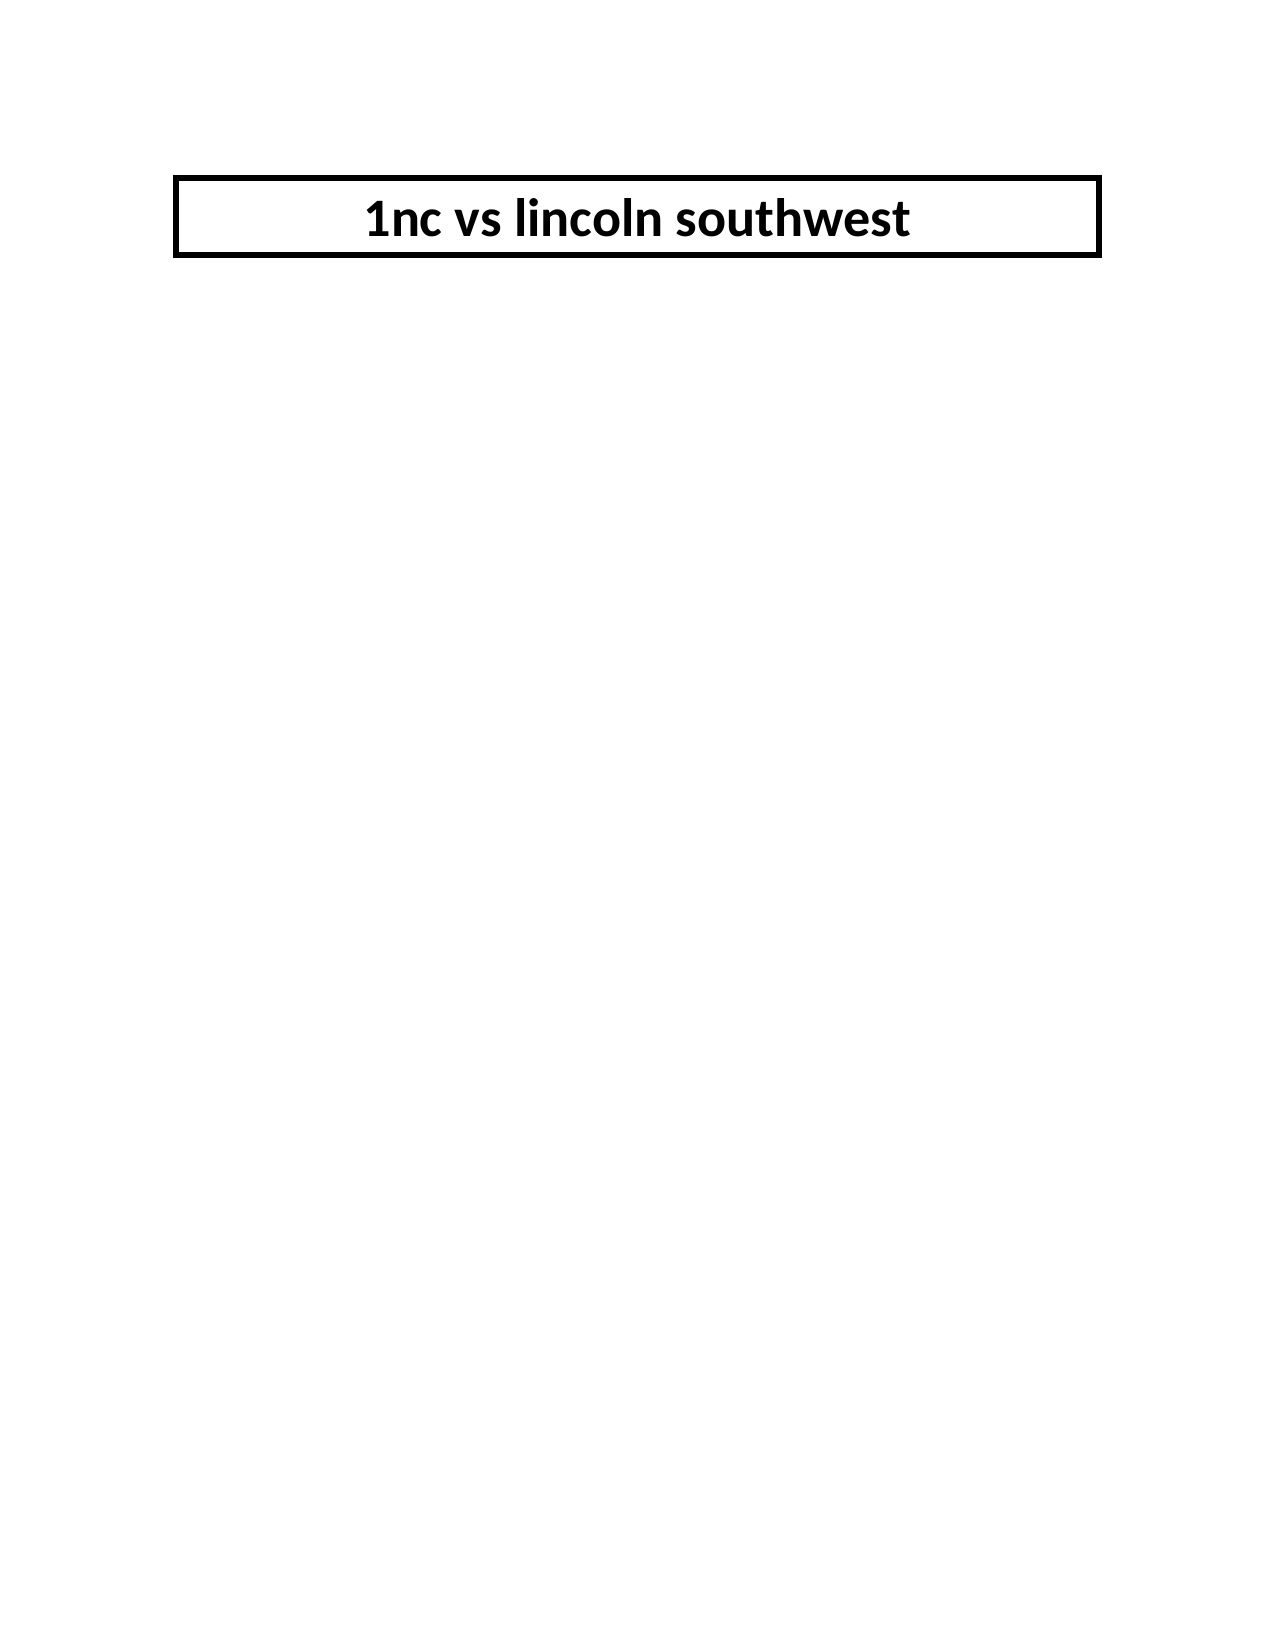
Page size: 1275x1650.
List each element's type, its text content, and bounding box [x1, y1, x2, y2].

subtitle 1nc vs lincoln southwest [179, 181, 1096, 252]
